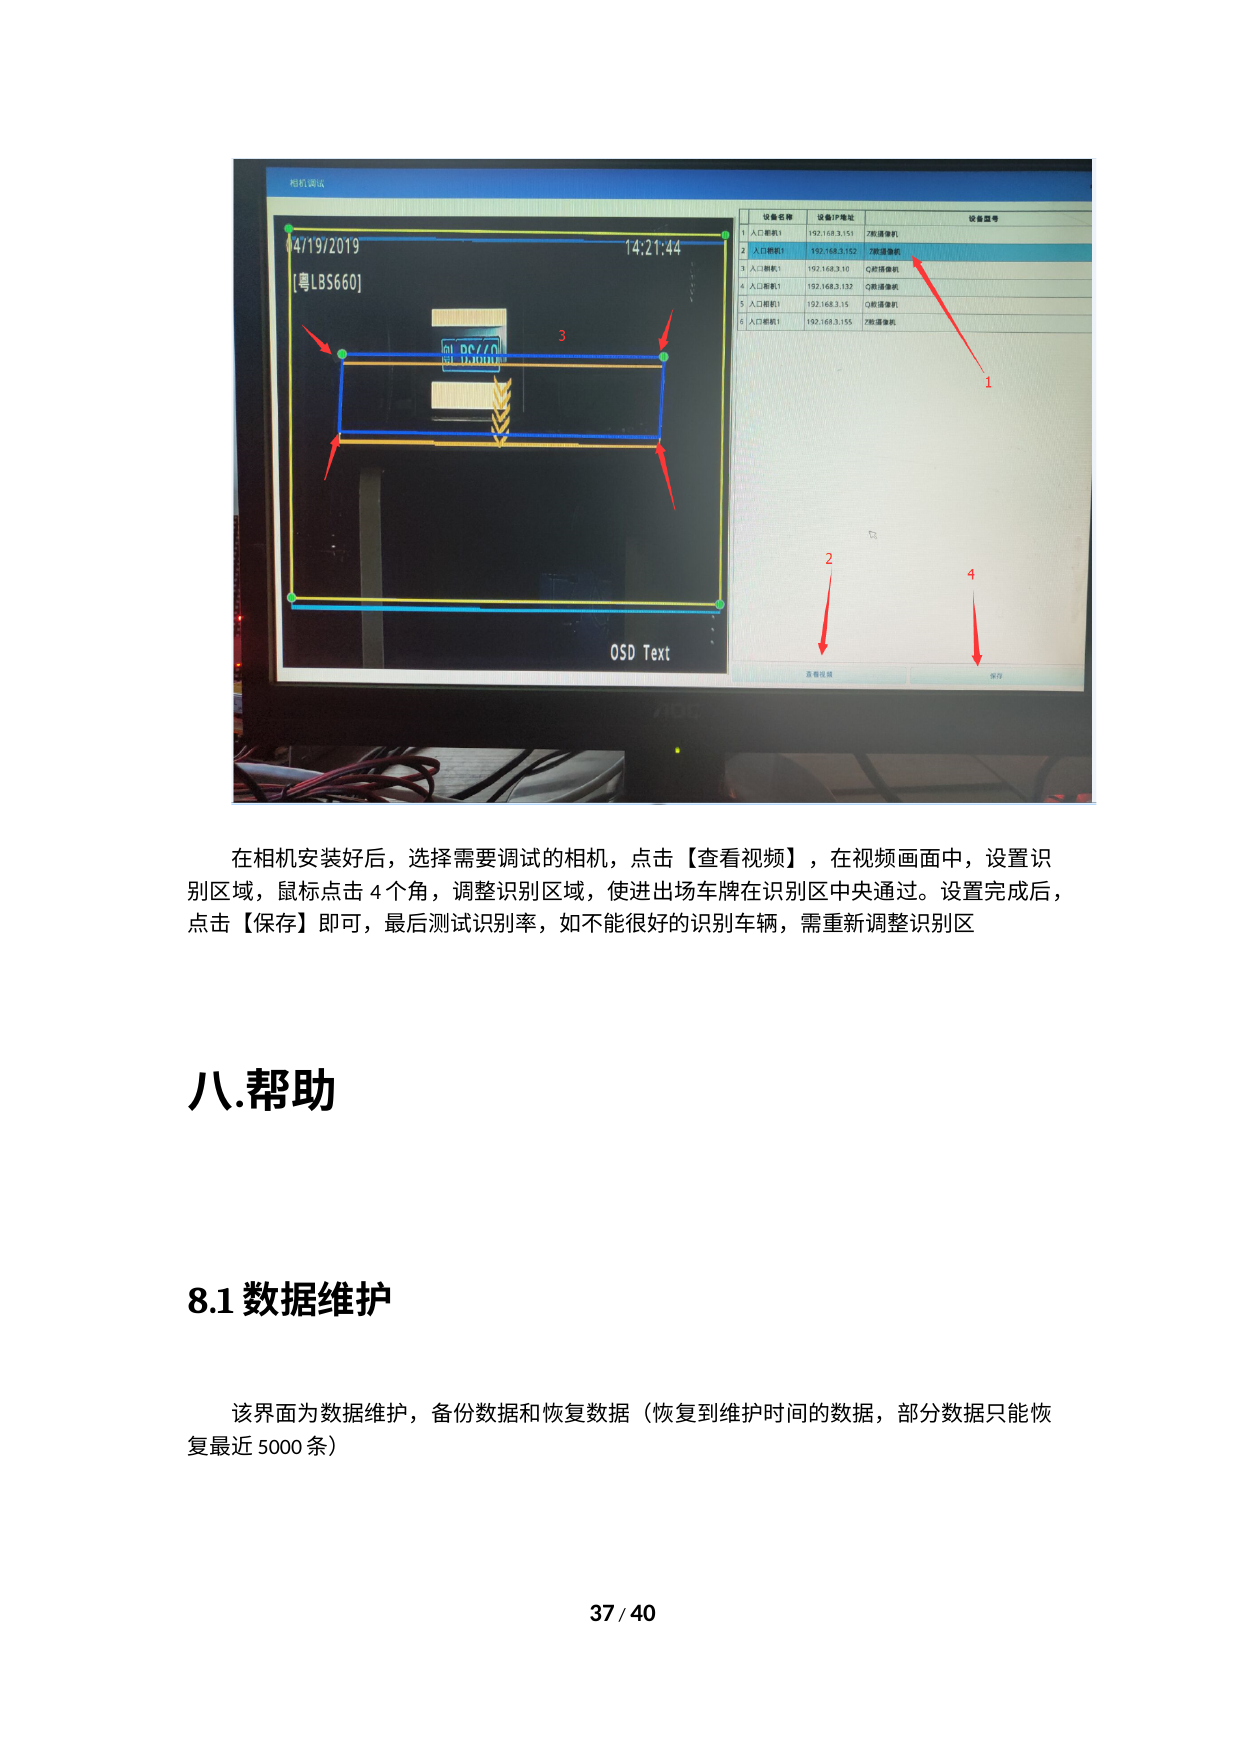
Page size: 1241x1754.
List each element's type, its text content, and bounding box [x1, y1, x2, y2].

text 该界面为数据维护，备份数据和恢复数据（恢复到维护时间的数据，部分数据只能恢复最近5000条） [187, 1396, 1053, 1461]
text 在相机安装好后，选择需要调试的相机，点击【查看视频】，在视频画面中，设置识别区域，鼠标点击4个角，调整识别区域，使进出场车牌在识别区中央通过。设置完成后，点击【保存】即可，最后测试识别率，如不能很好的识别车辆，需重新调整识别区 [187, 841, 1053, 938]
picture [231, 158, 1097, 805]
subtitle 八.帮助 [187, 1039, 1053, 1136]
subtitle 8.1 数据维护 [187, 1264, 1053, 1329]
